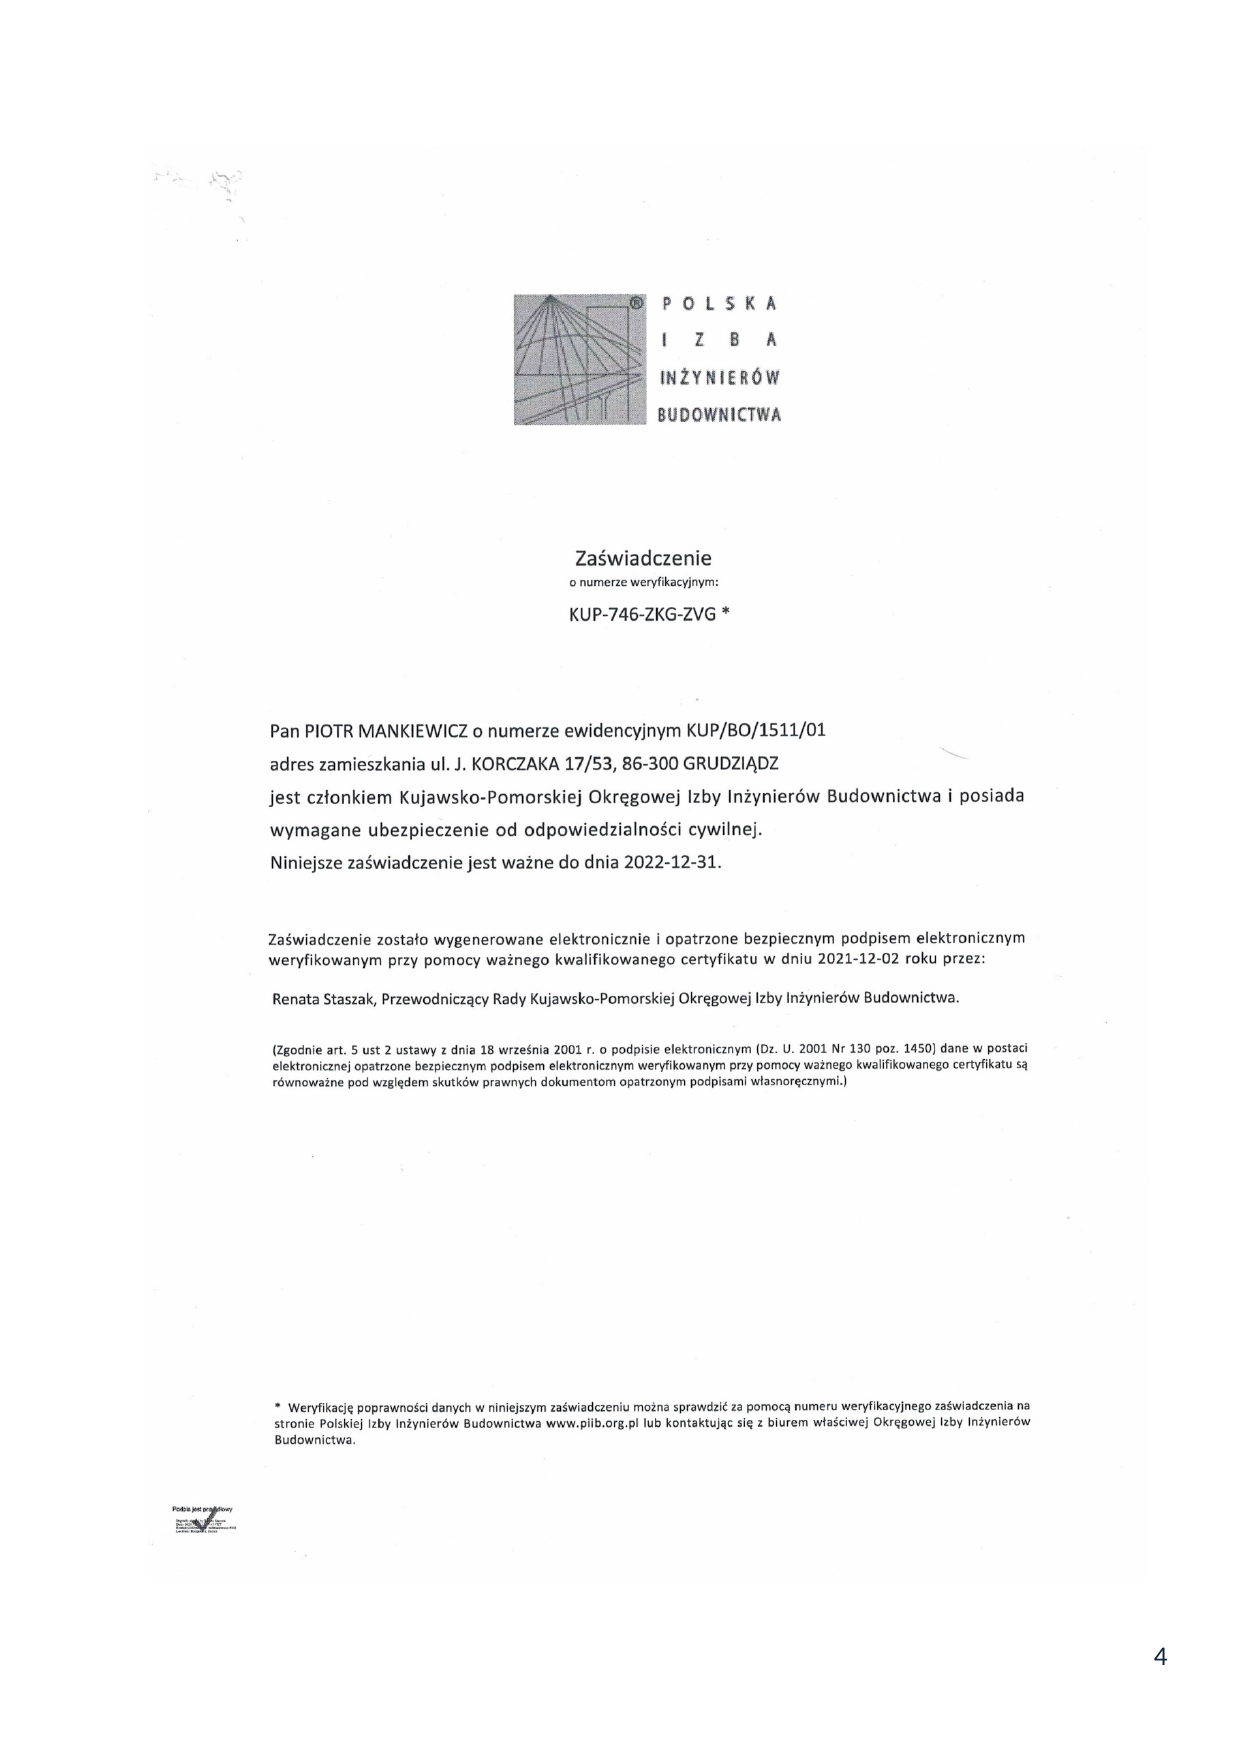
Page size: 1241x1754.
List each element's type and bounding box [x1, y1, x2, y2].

picture [147, 147, 1150, 1578]
